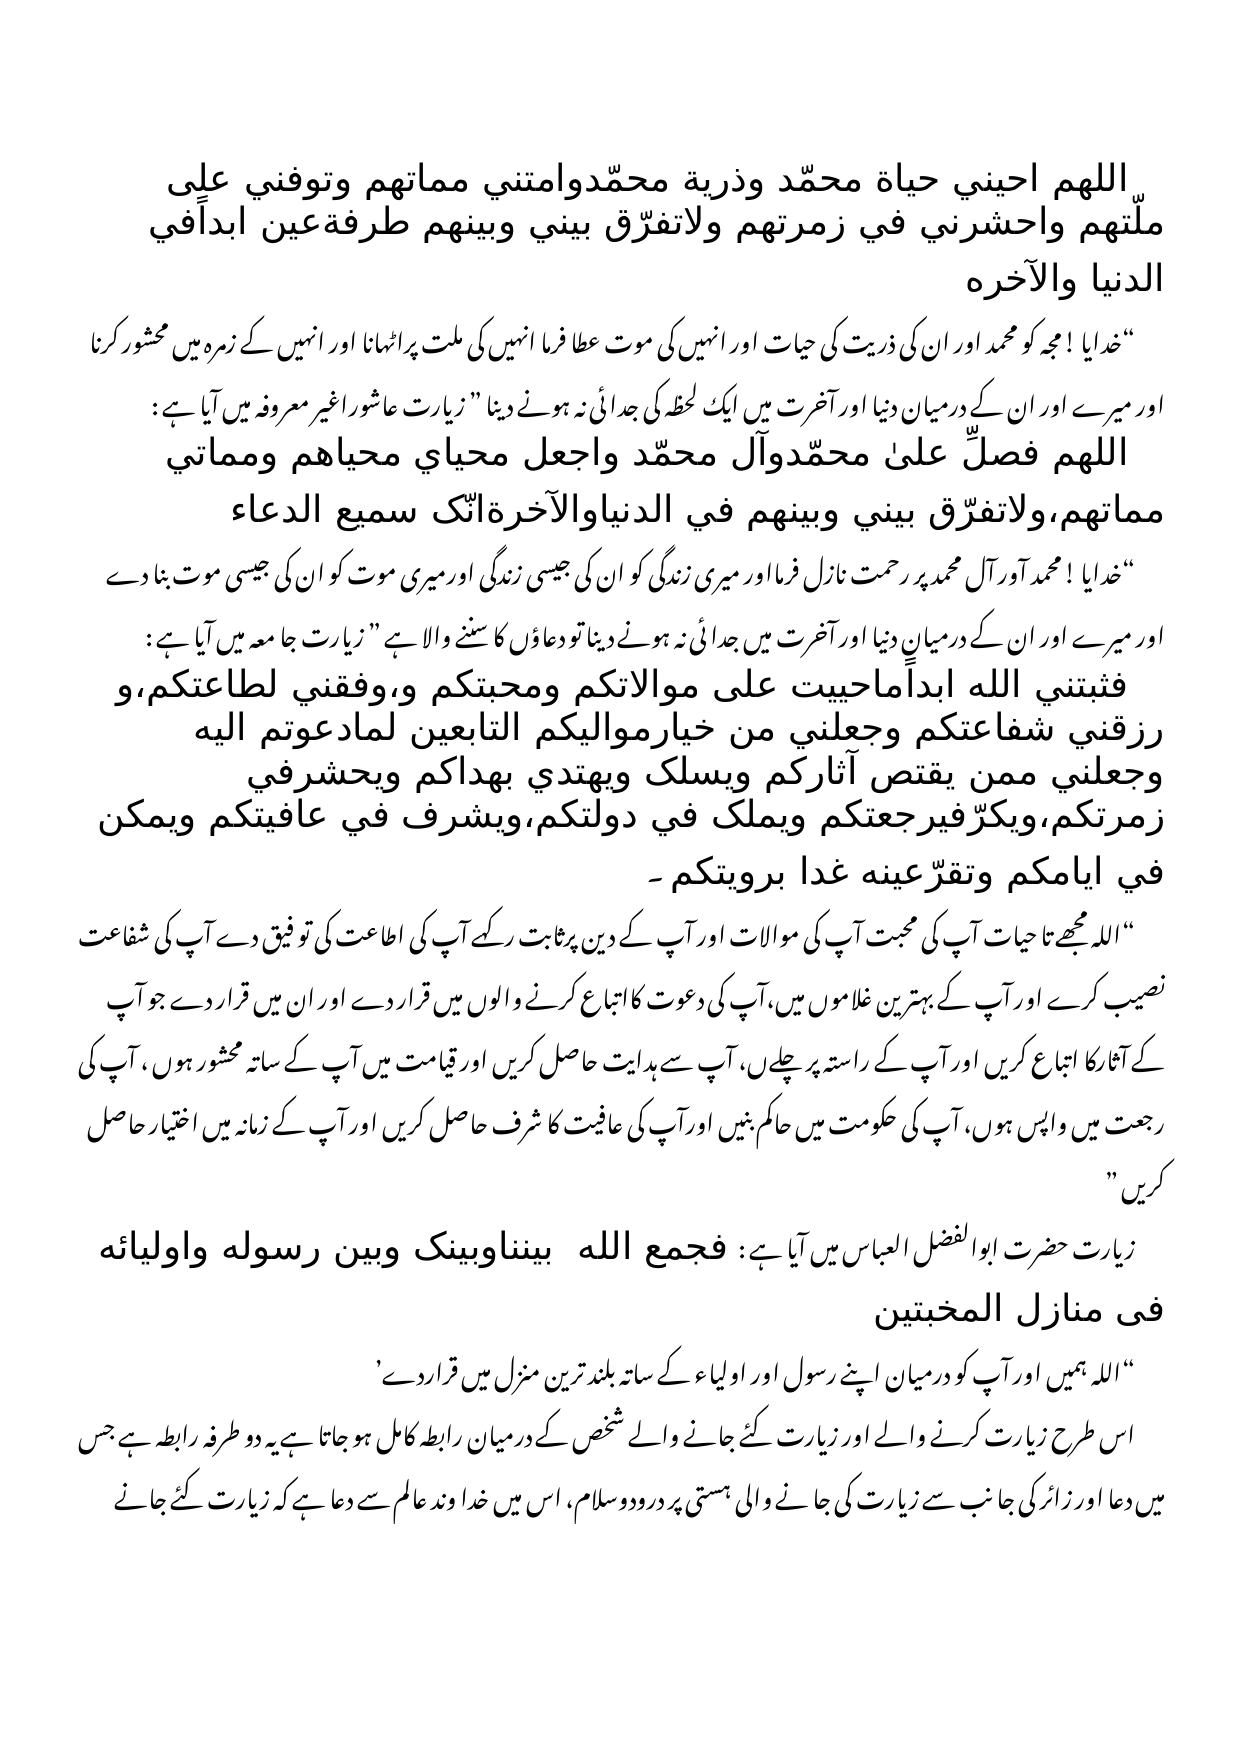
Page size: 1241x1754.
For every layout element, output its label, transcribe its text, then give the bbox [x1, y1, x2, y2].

text “الله ہميں اور آپ کو درميان اپنے رسول اور اولياء کے ساته بلند ترین منزل ميں قراردے’ [75, 1337, 1165, 1399]
text اللهم فصلِّ علیٰ محمّدوآل محمّد واجعل محياي محياهم ومماتي مماتهم،ولاتفرّق بيني وبينهم في الدنياوالآخرةانّک سميع الدعاء [75, 431, 1165, 537]
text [75, 1399, 1165, 1524]
text زیارت حضرت ابوالفضل العباس ميں آیا ہے : فجمع الله بينناوبينک وبين رسوله واوليائه فی منازل المخبتين [75, 1212, 1165, 1337]
text “خدایا !محمد آور آل محمد پر رحمت نازل فرمااور ميری زندگی کو ان کی جيسی زندگی اورميری موت کو ان کی جيسی موت بنا دے اور ميرے اور ان کے درميان دنيا اور آخرت ميں جدا ئی نہ ہونے دینا تو دعاؤں کا سننے والا ہے ” زیارت جا معہ ميں آیا ہے : [75, 537, 1165, 662]
text “خدایا !مجه کو محمد اور ان کی ذریت کی حيات اور انهيں کی موت عطا فرما انهيں کی ملت پراڻهانا اور انهيں کے زمرہ ميں محشور کرنا اور ميرے اور ان کے درميان دنيا اور آخرت ميں ایک لحظہ کی جدا ئی نہ ہونے دینا ” زیارت عاشوراغير معروفہ ميں آیا ہے : [75, 306, 1165, 431]
text “الله مجھے تا حيات آپ کی محبت آپ کی موالات اور آپ کے دین پرثابت رکهے آپ کی اطاعت کی تو فيق دے آپ کی شفاعت نصيب کرے اور آپ کے بہترین غلاموں ميں،آپ کی دعوت کااتباع کرنے والوں ميں قرار دے اور ان ميں قرار دے جو آپ کے آثارکا اتباع کریں اور آپ کے راستہ پر چلےں، آپ سے ہدایت حاصل کریں اور قيامت ميں آپ کے ساته محشور ہوں ، آپ کی رجعت ميں واپس ہوں، آپ کی حکومت ميں حاکم بنيں اورآپ کی عافيت کا شرف حاصل کریں اور آپ کے زمانہ ميں اختيار حاصل کریں ” [75, 899, 1165, 1212]
text اللهم احيني حياة محمّد وذریة محمّدوامتني مماتهم وتوفني علی ملّتهم واحشرني في زمرتهم ولاتفرّق بيني وبينهم طرفةعين ابداًفي الدنيا والآخره [75, 156, 1165, 306]
text فثبتني الله ابداًماحييت علی موالاتکم ومحبتکم و،وفقني لطاعتکم،و رزقني شفاعتکم وجعلني من خيارمواليکم التابعين لمادعوتم اليه وجعلني ممن یقتص آثارکم ویسلک ویهتدي بهداکم ویحشرفي زمرتکم،ویکرّفيرجعتکم ویملک في دولتکم،ویشرف في عافيتکم ویمکن في ایامکم وتقرّعينه غدا برویتکم ۔ [75, 662, 1165, 899]
